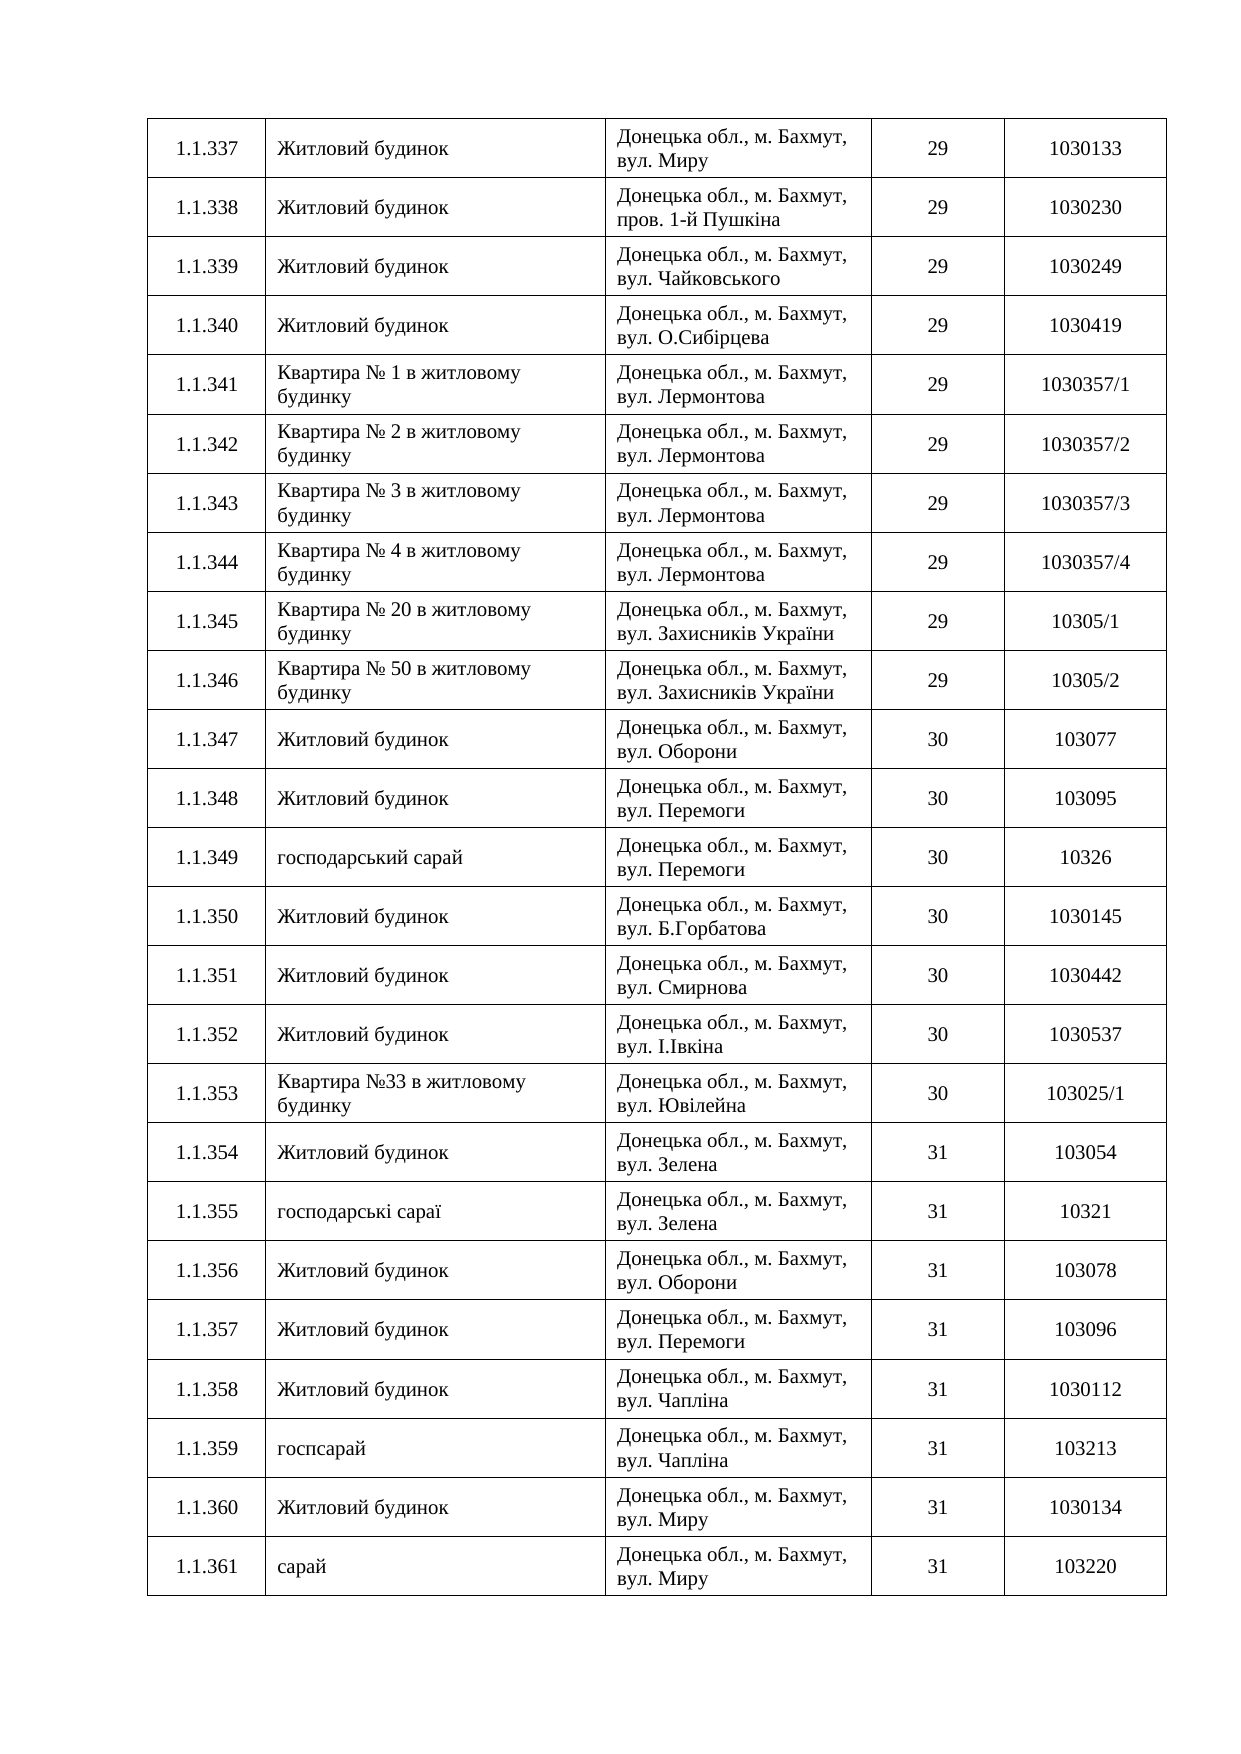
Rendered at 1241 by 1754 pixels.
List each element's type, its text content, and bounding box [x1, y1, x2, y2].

table_cell 103096 [1005, 1300, 1166, 1358]
table_cell 1.1.351 [148, 946, 265, 1004]
table_cell 1.1.342 [148, 415, 265, 472]
table_cell 103078 [1005, 1241, 1166, 1299]
table_cell Житловий будинок [266, 178, 605, 236]
table_cell Житловий будинок [266, 1360, 605, 1417]
table_cell Донецька обл., м. Бахмут, вул. І.Івкіна [606, 1005, 871, 1063]
table_cell 1.1.350 [148, 887, 265, 945]
table_cell 30 [872, 1064, 1004, 1122]
table_cell Донецька обл., м. Бахмут, вул. Лермонтова [606, 415, 871, 472]
table_cell 103025/1 [1005, 1064, 1166, 1122]
table_cell Донецька обл., м. Бахмут, вул. Миру [606, 119, 871, 177]
table_cell 31 [872, 1182, 1004, 1240]
table_cell 1.1.357 [148, 1300, 265, 1358]
table_cell Донецька обл., м. Бахмут, вул. Зелена [606, 1182, 871, 1240]
table_cell Житловий будинок [266, 710, 605, 768]
table_cell 1.1.345 [148, 592, 265, 650]
table_cell 31 [872, 1300, 1004, 1358]
table_cell 1030537 [1005, 1005, 1166, 1063]
table_cell Донецька обл., м. Бахмут, вул. Оборони [606, 1241, 871, 1299]
table_cell 1030442 [1005, 946, 1166, 1004]
table_cell госпсарай [266, 1419, 605, 1477]
table_cell 30 [872, 946, 1004, 1004]
table_cell господарські сараї [266, 1182, 605, 1240]
table_cell Донецька обл., м. Бахмут, вул. Миру [606, 1478, 871, 1536]
table_cell 29 [872, 355, 1004, 413]
table_cell 10321 [1005, 1182, 1166, 1240]
table_cell Квартира № 50 в житловому будинку [266, 651, 605, 709]
table_cell 1030112 [1005, 1360, 1166, 1417]
table_cell 103213 [1005, 1419, 1166, 1477]
table_cell Житловий будинок [266, 946, 605, 1004]
table_cell Житловий будинок [266, 1241, 605, 1299]
table_cell Донецька обл., м. Бахмут, вул. Смирнова [606, 946, 871, 1004]
table_cell Донецька обл., м. Бахмут, вул. Перемоги [606, 828, 871, 886]
table_cell Донецька обл., м. Бахмут, вул. Захисників України [606, 651, 871, 709]
table_cell 1.1.341 [148, 355, 265, 413]
table_cell 31 [872, 1360, 1004, 1417]
table_cell Житловий будинок [266, 296, 605, 354]
table_cell Квартира № 4 в житловому будинку [266, 533, 605, 591]
table_cell 29 [872, 474, 1004, 532]
table_cell 1.1.361 [148, 1537, 265, 1595]
table_cell 1030419 [1005, 296, 1166, 354]
table_cell 1030230 [1005, 178, 1166, 236]
table_cell 29 [872, 178, 1004, 236]
table_cell Донецька обл., м. Бахмут, вул. Зелена [606, 1123, 871, 1181]
table_cell 1.1.358 [148, 1360, 265, 1417]
table_cell Донецька обл., м. Бахмут, вул. Перемоги [606, 769, 871, 827]
table_cell Донецька обл., м. Бахмут, пров. 1-й Пушкіна [606, 178, 871, 236]
table_cell Донецька обл., м. Бахмут, вул. Чапліна [606, 1360, 871, 1417]
table_cell Квартира № 2 в житловому будинку [266, 415, 605, 472]
table_cell Житловий будинок [266, 237, 605, 295]
table_cell 31 [872, 1478, 1004, 1536]
table_cell 1.1.340 [148, 296, 265, 354]
table_cell 31 [872, 1241, 1004, 1299]
table_cell 1030357/2 [1005, 415, 1166, 472]
table_cell 29 [872, 119, 1004, 177]
table_cell Донецька обл., м. Бахмут, вул. О.Сибірцева [606, 296, 871, 354]
table_cell Донецька обл., м. Бахмут, вул. Чапліна [606, 1419, 871, 1477]
table_cell Донецька обл., м. Бахмут, вул. Миру [606, 1537, 871, 1595]
table_cell сарай [266, 1537, 605, 1595]
table_cell Квартира № 1 в житловому будинку [266, 355, 605, 413]
table_cell 30 [872, 769, 1004, 827]
table_cell 31 [872, 1419, 1004, 1477]
table_cell Житловий будинок [266, 887, 605, 945]
table_cell 1030133 [1005, 119, 1166, 177]
table_cell 1.1.337 [148, 119, 265, 177]
table_cell Донецька обл., м. Бахмут, вул. Оборони [606, 710, 871, 768]
table_cell Квартира № 20 в житловому будинку [266, 592, 605, 650]
table_cell Житловий будинок [266, 1005, 605, 1063]
table_cell 1.1.360 [148, 1478, 265, 1536]
table_cell Донецька обл., м. Бахмут, вул. Захисників України [606, 592, 871, 650]
table_cell 103077 [1005, 710, 1166, 768]
table_cell Донецька обл., м. Бахмут, вул. Лермонтова [606, 474, 871, 532]
table_cell Житловий будинок [266, 1478, 605, 1536]
table_cell Квартира №33 в житловому будинку [266, 1064, 605, 1122]
table_cell Квартира № 3 в житловому будинку [266, 474, 605, 532]
table_cell 30 [872, 887, 1004, 945]
table_cell 1030145 [1005, 887, 1166, 945]
table_cell 1.1.355 [148, 1182, 265, 1240]
table_cell 29 [872, 533, 1004, 591]
table_cell Донецька обл., м. Бахмут, вул. Ювілейна [606, 1064, 871, 1122]
table_cell Донецька обл., м. Бахмут, вул. Чайковського [606, 237, 871, 295]
table_cell 1.1.359 [148, 1419, 265, 1477]
table_cell 1.1.354 [148, 1123, 265, 1181]
table_cell 1.1.344 [148, 533, 265, 591]
table_cell Житловий будинок [266, 1300, 605, 1358]
table_cell Донецька обл., м. Бахмут, вул. Лермонтова [606, 355, 871, 413]
table_cell 1030134 [1005, 1478, 1166, 1536]
table_cell 29 [872, 296, 1004, 354]
table_cell Донецька обл., м. Бахмут, вул. Лермонтова [606, 533, 871, 591]
table_cell 1.1.347 [148, 710, 265, 768]
table_cell 1.1.343 [148, 474, 265, 532]
table_cell 103095 [1005, 769, 1166, 827]
table_cell 1030357/4 [1005, 533, 1166, 591]
table_cell Донецька обл., м. Бахмут, вул. Перемоги [606, 1300, 871, 1358]
table_cell 1.1.356 [148, 1241, 265, 1299]
table_cell 31 [872, 1123, 1004, 1181]
table_cell Донецька обл., м. Бахмут, вул. Б.Горбатова [606, 887, 871, 945]
table_cell 29 [872, 415, 1004, 472]
table_cell 1030249 [1005, 237, 1166, 295]
table_cell 1030357/1 [1005, 355, 1166, 413]
table_cell 1.1.348 [148, 769, 265, 827]
table_cell 103054 [1005, 1123, 1166, 1181]
table_cell 1.1.353 [148, 1064, 265, 1122]
table_cell 29 [872, 237, 1004, 295]
table_cell 30 [872, 828, 1004, 886]
table_cell 1.1.352 [148, 1005, 265, 1063]
table_cell 29 [872, 592, 1004, 650]
table_cell Житловий будинок [266, 119, 605, 177]
table_cell 1.1.349 [148, 828, 265, 886]
table_cell 103220 [1005, 1537, 1166, 1595]
table_cell господарський сарай [266, 828, 605, 886]
table_cell 1.1.338 [148, 178, 265, 236]
table_cell 31 [872, 1537, 1004, 1595]
table_cell 10305/2 [1005, 651, 1166, 709]
table_cell 30 [872, 710, 1004, 768]
table_cell 10326 [1005, 828, 1166, 886]
table_cell 1.1.346 [148, 651, 265, 709]
table_cell 30 [872, 1005, 1004, 1063]
table_cell 1.1.339 [148, 237, 265, 295]
table_cell 29 [872, 651, 1004, 709]
table_cell Житловий будинок [266, 1123, 605, 1181]
table_cell Житловий будинок [266, 769, 605, 827]
table_cell 1030357/3 [1005, 474, 1166, 532]
table_cell 10305/1 [1005, 592, 1166, 650]
